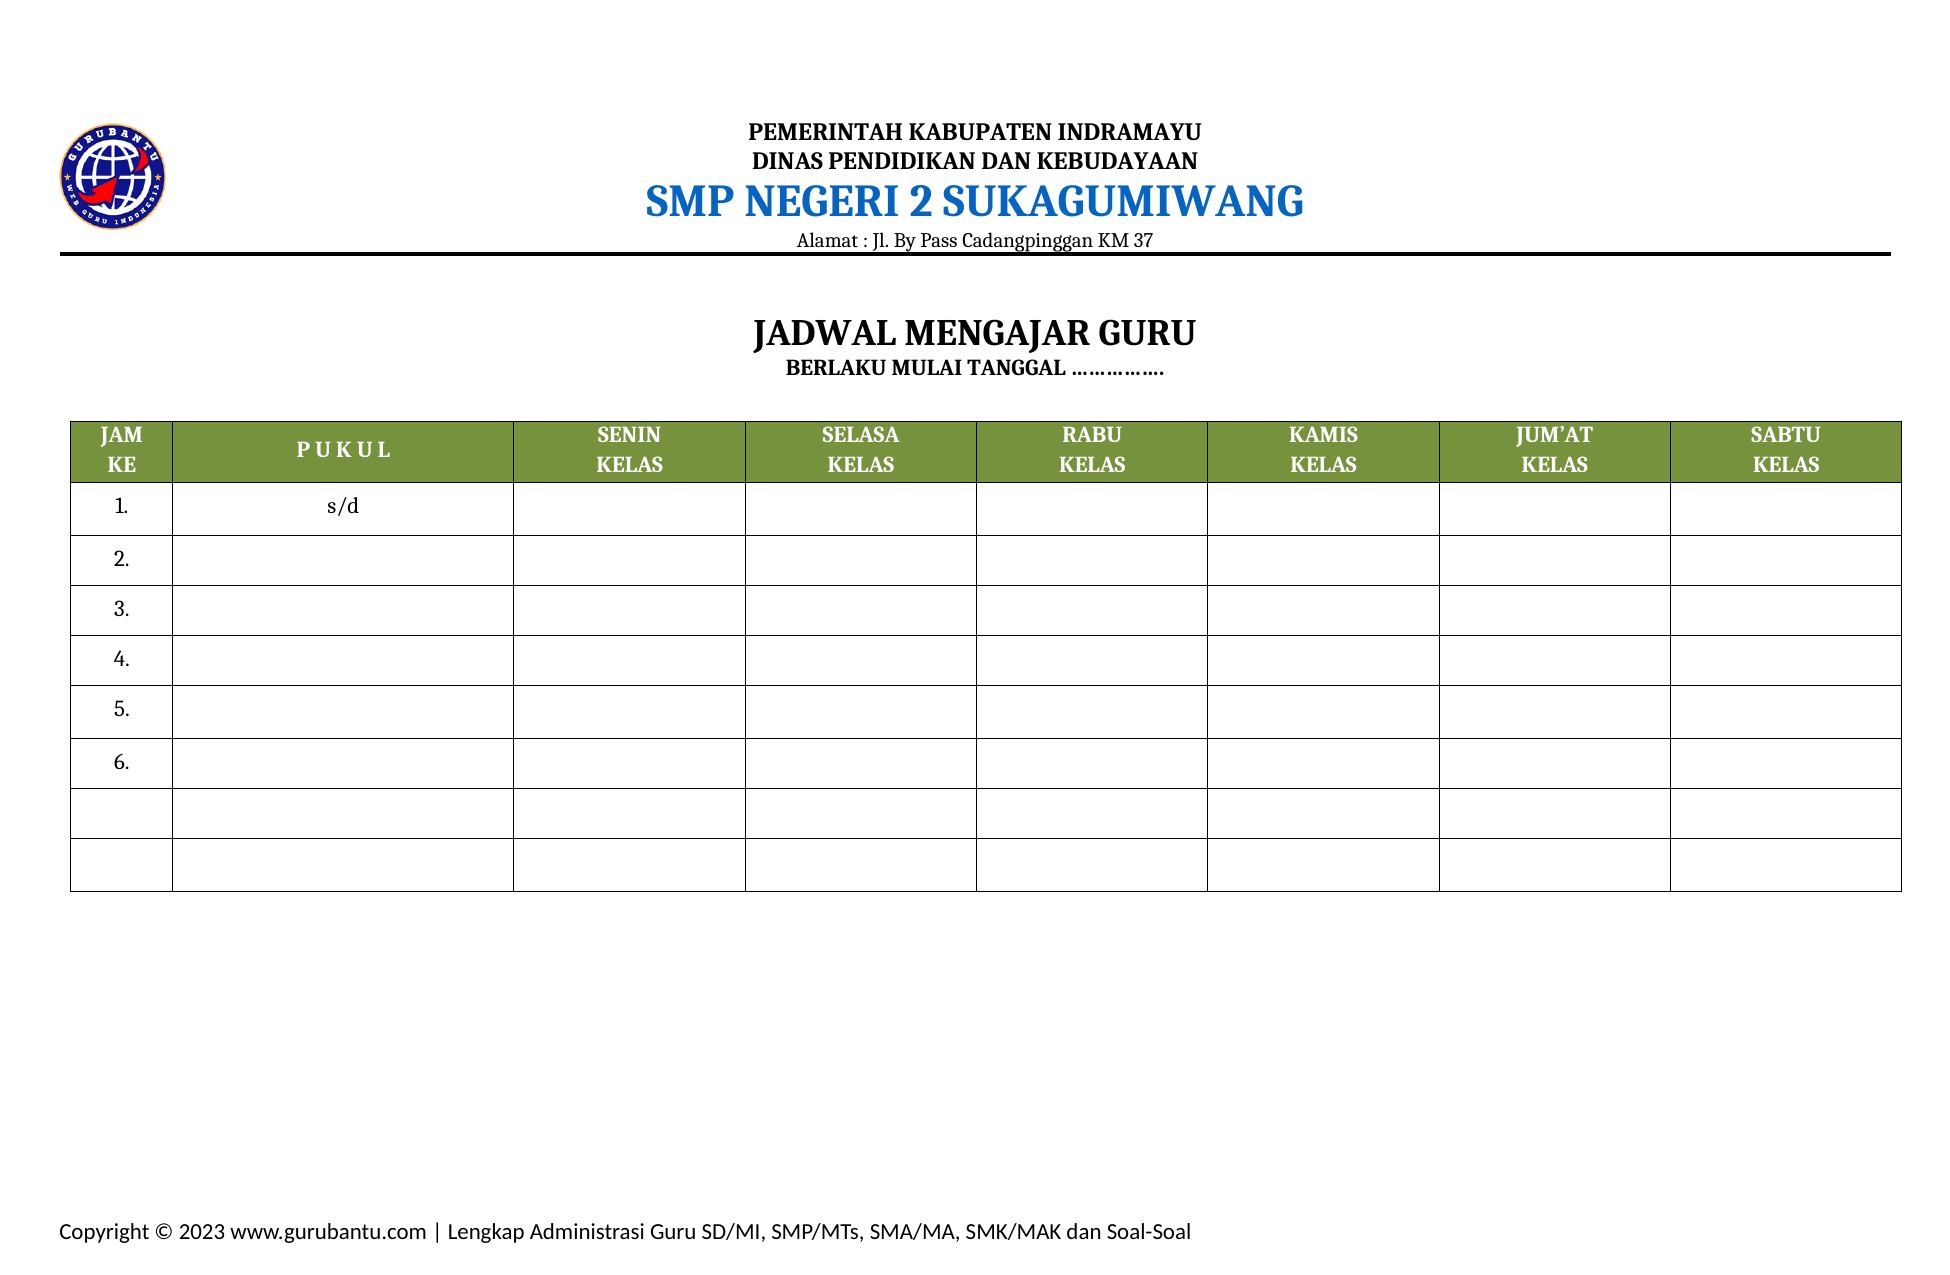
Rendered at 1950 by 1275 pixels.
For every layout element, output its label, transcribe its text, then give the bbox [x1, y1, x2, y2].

table_cell [746, 789, 976, 838]
table_header SENIN KELAS [514, 422, 745, 482]
table_cell 2. [71, 536, 172, 585]
table_cell [173, 536, 513, 585]
table_cell [1208, 536, 1439, 585]
table_cell [514, 686, 745, 738]
table_cell [1440, 636, 1670, 685]
table_cell [1208, 636, 1439, 685]
table_cell [514, 789, 745, 838]
table_header JAM KE [71, 422, 172, 482]
table_header P U K U L [173, 422, 513, 482]
table_cell [746, 586, 976, 635]
table_cell [1671, 536, 1901, 585]
table_cell [746, 636, 976, 685]
table_cell [1440, 739, 1670, 788]
table_cell [514, 483, 745, 535]
table_cell [1440, 536, 1670, 585]
table_cell [514, 586, 745, 635]
table_cell [746, 839, 976, 891]
table_cell [1671, 686, 1901, 738]
text SMP NEGERI 2 SUKAGUMIWANG [166, 176, 1891, 228]
table_cell [1440, 483, 1670, 535]
table_cell [1671, 483, 1901, 535]
table_cell [1671, 636, 1901, 685]
table_header SABTU KELAS [1671, 422, 1901, 482]
table_cell 4. [71, 636, 172, 685]
table_cell [514, 839, 745, 891]
table_cell [977, 483, 1207, 535]
table_cell [173, 839, 513, 891]
table_header RABU KELAS [977, 422, 1207, 482]
text PEMERINTAH KABUPATEN INDRAMAYU [59, 118, 1891, 147]
table_header KAMIS KELAS [1208, 422, 1439, 482]
text DINAS PENDIDIKAN DAN KEBUDAYAAN [166, 147, 1891, 176]
table_cell [977, 636, 1207, 685]
table_cell [1208, 686, 1439, 738]
table_cell [1671, 839, 1901, 891]
table_cell [977, 536, 1207, 585]
table_cell 3. [71, 586, 172, 635]
table_cell [514, 636, 745, 685]
table_cell [746, 536, 976, 585]
table_cell [1208, 739, 1439, 788]
text BERLAKU MULAI TANGGAL ……………. [59, 355, 1891, 381]
table_cell [514, 536, 745, 585]
table_header SELASA KELAS [746, 422, 976, 482]
table_cell 5. [71, 686, 172, 738]
table_cell [977, 839, 1207, 891]
table_cell [173, 586, 513, 635]
table_cell [746, 686, 976, 738]
table_cell [1208, 839, 1439, 891]
text JADWAL MENGAJAR GURU [59, 312, 1891, 355]
table_cell [1440, 686, 1670, 738]
table_cell [173, 636, 513, 685]
table_cell 6. [71, 739, 172, 788]
table_cell [746, 483, 976, 535]
table_cell [977, 739, 1207, 788]
table_cell [1440, 586, 1670, 635]
table_cell [746, 739, 976, 788]
table_cell [514, 739, 745, 788]
table_cell s/d [173, 483, 513, 535]
table_cell [1671, 789, 1901, 838]
picture [59, 123, 166, 230]
table_cell [173, 789, 513, 838]
table_cell [173, 686, 513, 738]
table_cell [1671, 739, 1901, 788]
table_cell [71, 839, 172, 891]
text Alamat : Jl. By Pass Cadangpinggan KM 37 [59, 228, 1891, 252]
table_cell [1671, 586, 1901, 635]
table_cell [977, 789, 1207, 838]
table_cell [71, 789, 172, 838]
table_cell [1208, 586, 1439, 635]
table_cell [977, 586, 1207, 635]
table_cell [1440, 839, 1670, 891]
table_header JUM’AT KELAS [1440, 422, 1670, 482]
table_cell [1208, 789, 1439, 838]
table_cell [977, 686, 1207, 738]
table_cell [1440, 789, 1670, 838]
table_cell 1. [71, 483, 172, 535]
table_cell [173, 739, 513, 788]
table_cell [1208, 483, 1439, 535]
